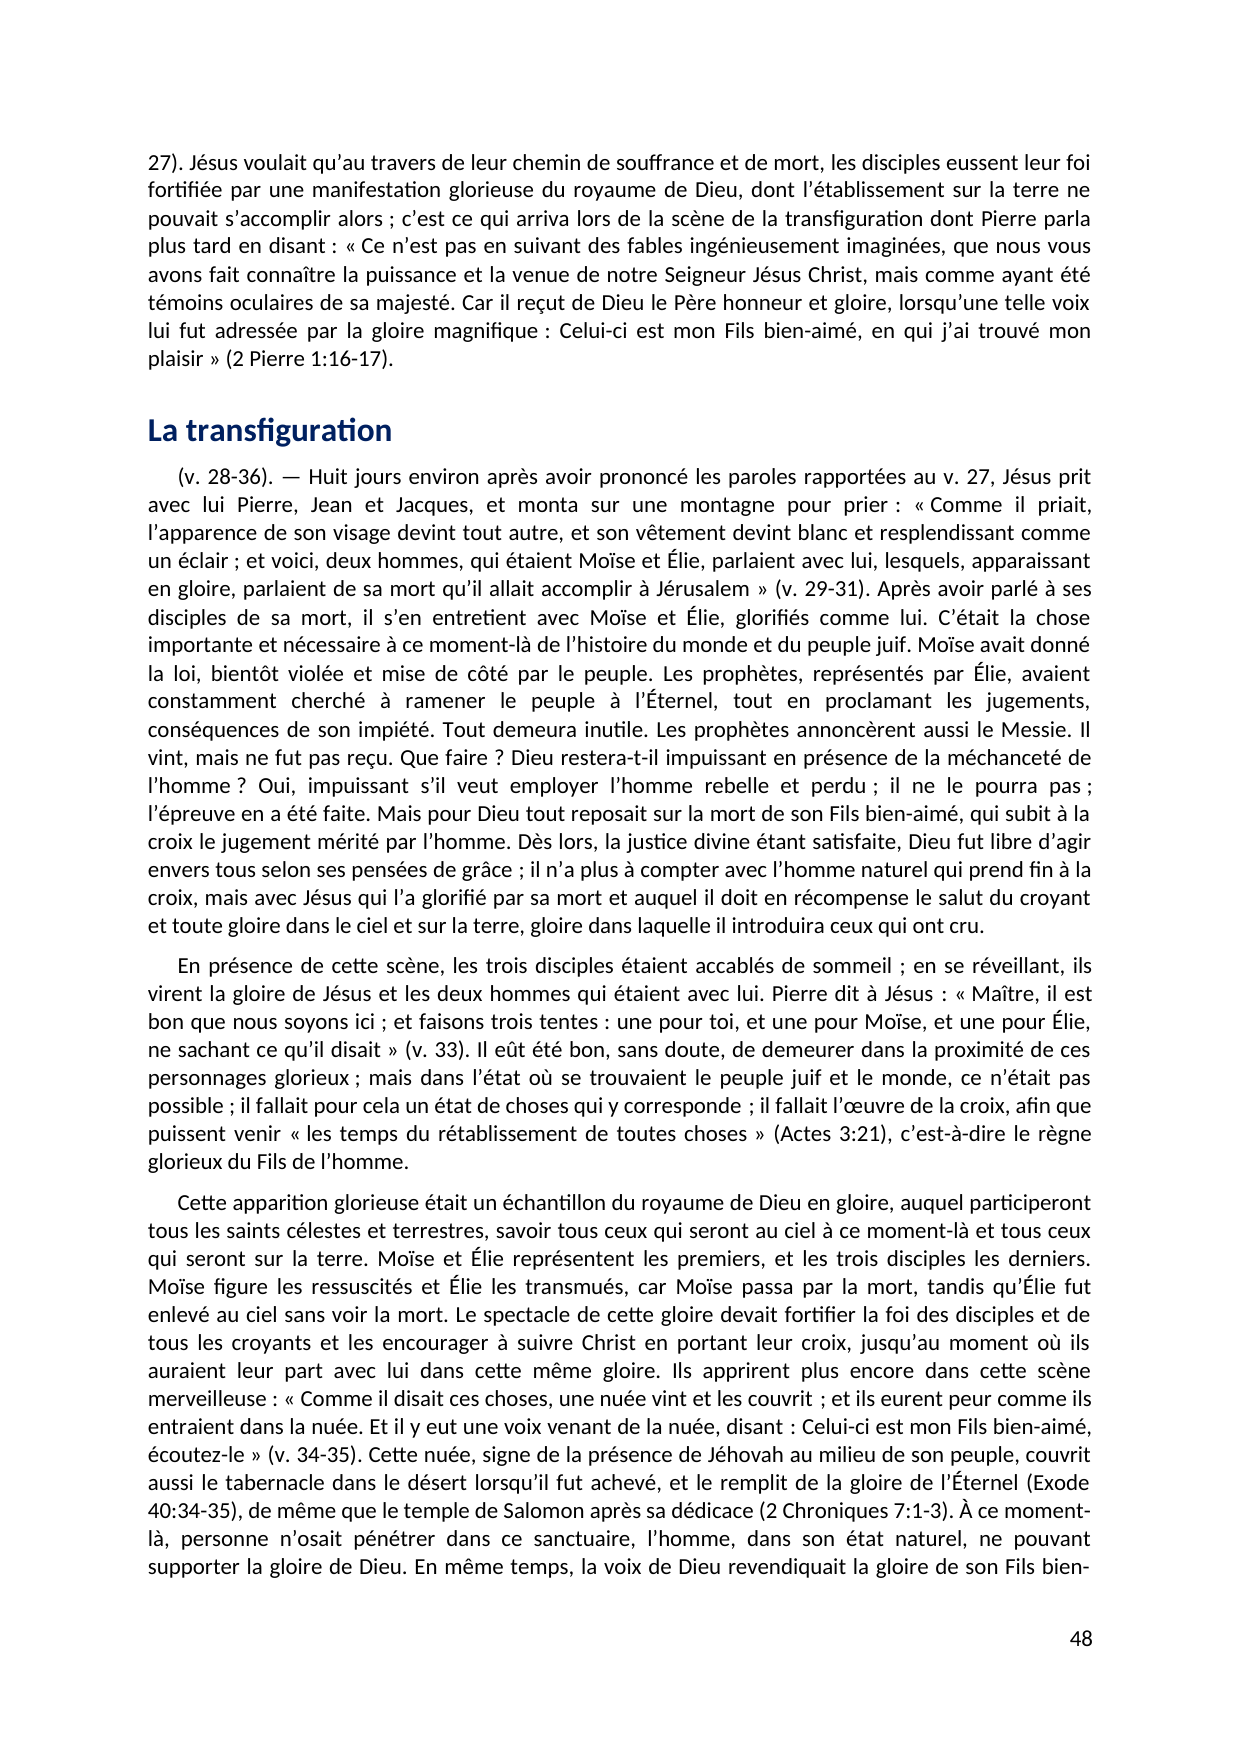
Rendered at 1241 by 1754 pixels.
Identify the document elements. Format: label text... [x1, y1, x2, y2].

text En présence de cette scène, les trois disciples étaient accablés de sommeil ; en se réveillant, ils virent la gloire de Jésus et les deux hommes qui étaient avec lui. Pierre dit à Jésus : « Maître, il est bon que nous soyons ici ; et faisons trois tentes : une pour toi, et une pour Moïse, et une pour Élie, ne sachant ce qu’il disait » (v. 33). Il eût été bon, sans doute, de demeurer dans la proximité de ces personnages glorieux ; mais dans l’état où se trouvaient le peuple juif et le monde, ce n’était pas possible ; il fallait pour cela un état de choses qui y corresponde ; il fallait l’œuvre de la croix, afin que puissent venir « les temps du rétablissement de toutes choses » (Actes 3:21), c’est-à-dire le règne glorieux du Fils de l’homme. [148, 951, 1093, 1176]
subtitle La transfiguration [148, 409, 1093, 450]
text (v. 28-36). — Huit jours environ après avoir prononcé les paroles rapportées au v. 27, Jésus prit avec lui Pierre, Jean et Jacques, et monta sur une montagne pour prier : « Comme il priait, l’apparence de son visage devint tout autre, et son vêtement devint blanc et resplendissant comme un éclair ; et voici, deux hommes, qui étaient Moïse et Élie, parlaient avec lui, lesquels, apparaissant en gloire, parlaient de sa mort qu’il allait accomplir à Jérusalem » (v. 29-31). Après avoir parlé à ses disciples de sa mort, il s’en entretient avec Moïse et Élie, glorifiés comme lui. C’était la chose importante et nécessaire à ce moment-là de l’histoire du monde et du peuple juif. Moïse avait donné la loi, bientôt violée et mise de côté par le peuple. Les prophètes, représentés par Élie, avaient constamment cherché à ramener le peuple à l’Éternel, tout en proclamant les jugements, conséquences de son impiété. Tout demeura inutile. Les prophètes annoncèrent aussi le Messie. Il vint, mais ne fut pas reçu. Que faire ? Dieu restera-t-il impuissant en présence de la méchanceté de l’homme ? Oui, impuissant s’il veut employer l’homme rebelle et perdu ; il ne le pourra pas ; l’épreuve en a été faite. Mais pour Dieu tout reposait sur la mort de son Fils bien-aimé, qui subit à la croix le jugement mérité par l’homme. Dès lors, la justice divine étant satisfaite, Dieu fut libre d’agir envers tous selon ses pensées de grâce ; il n’a plus à compter avec l’homme naturel qui prend fin à la croix, mais avec Jésus qui l’a glorifié par sa mort et auquel il doit en récompense le salut du croyant et toute gloire dans le ciel et sur la terre, gloire dans laquelle il introduira ceux qui ont cru. [148, 462, 1093, 939]
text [148, 148, 1093, 372]
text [148, 1188, 1093, 1580]
